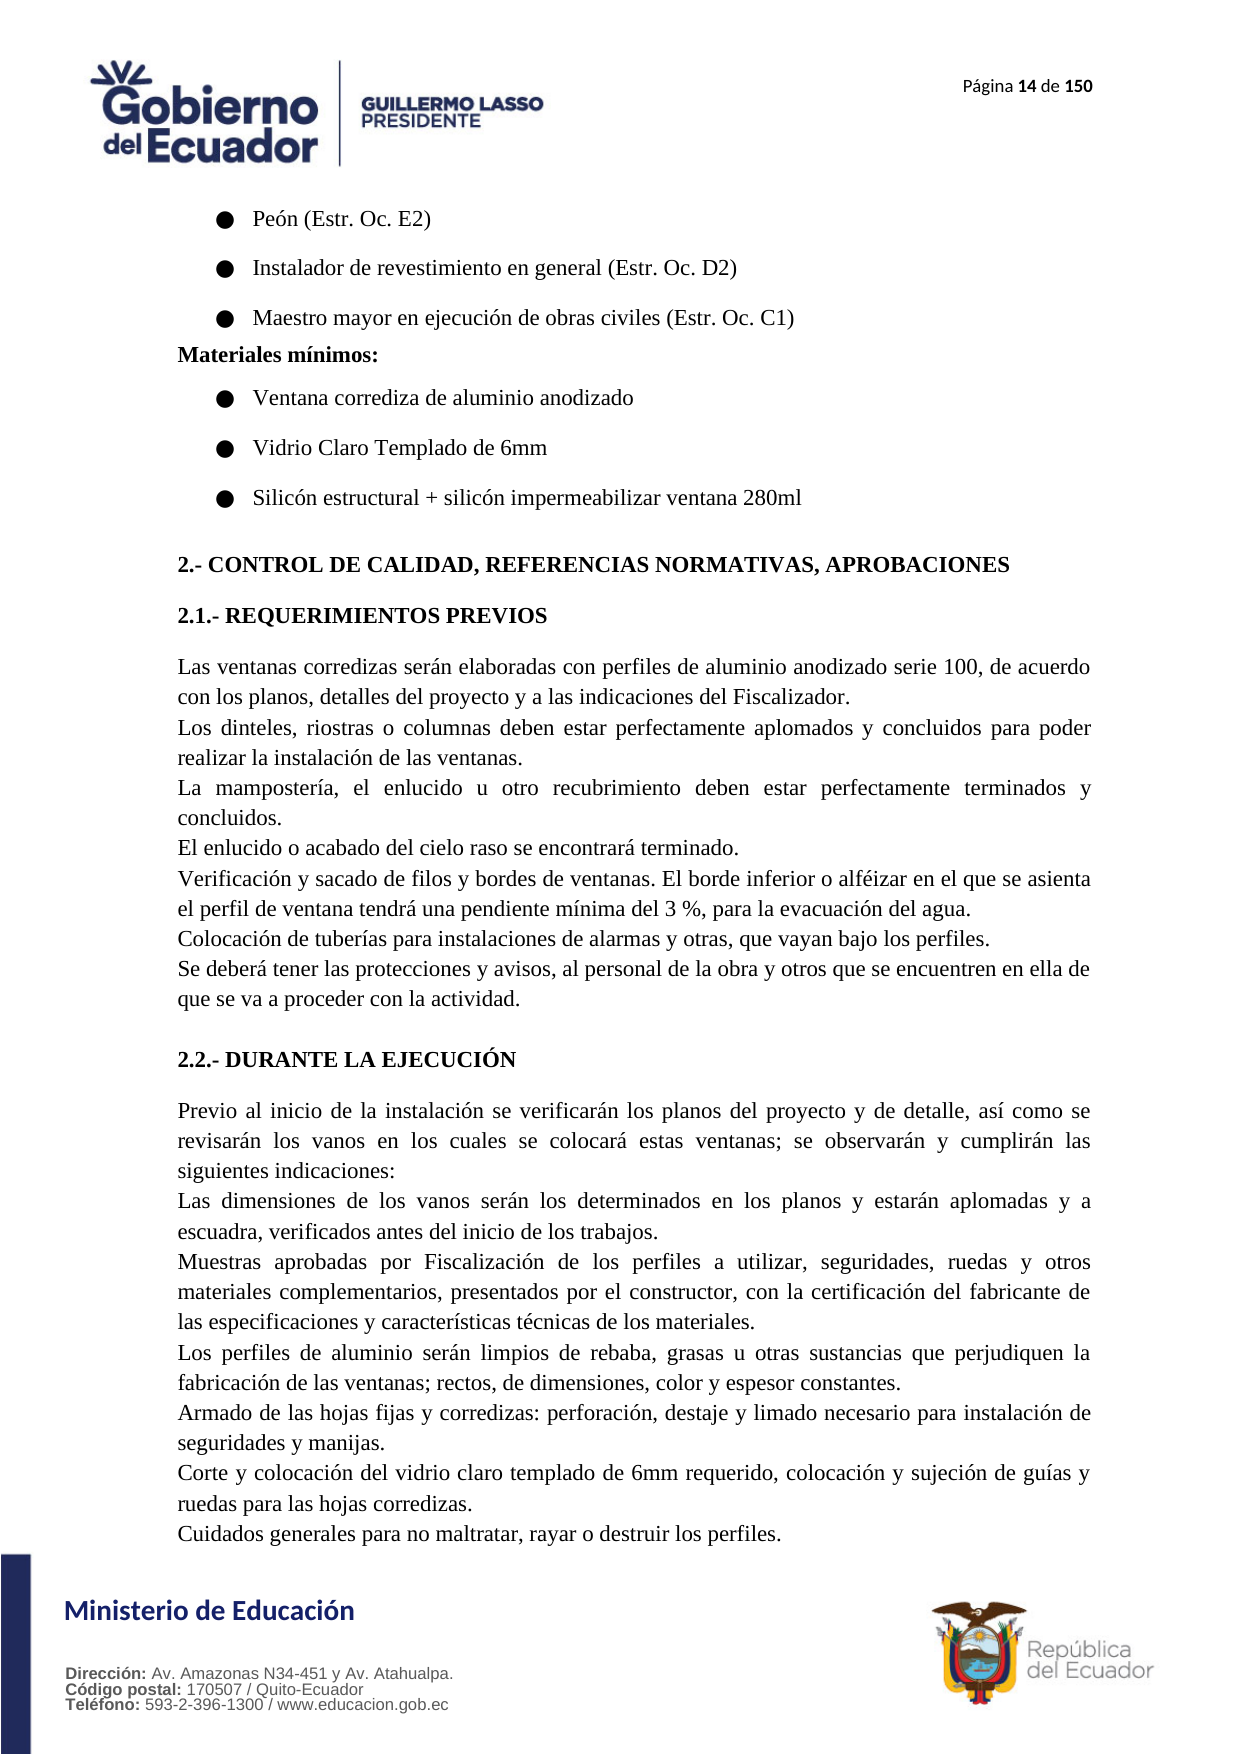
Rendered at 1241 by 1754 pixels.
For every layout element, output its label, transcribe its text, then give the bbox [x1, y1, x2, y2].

text Cuidados generales para no maltratar, rayar o destruir los perfiles. [177, 1520, 1092, 1546]
text 2.2.- DURANTE LA EJECUCIÓN [177, 1046, 1092, 1072]
text Los perfiles de aluminio serán limpios de rebaba, grasas u otras sustancias que perjudiquen la fabricación de las ventanas; rectos, de dimensiones, color y espesor constantes. [177, 1339, 1092, 1395]
text Verificación y sacado de filos y bordes de ventanas. El borde inferior o alféizar en el que se asienta el perfil de ventana tendrá una pendiente mínima del 3 %, para la evacuación del agua. [177, 865, 1092, 921]
text Se deberá tener las protecciones y avisos, al personal de la obra y otros que se encuentren en ella de que se va a proceder con la actividad. [177, 955, 1092, 1012]
text La mampostería, el enlucido u otro recubrimiento deben estar perfectamente terminados y concluidos. [177, 774, 1092, 831]
list Maestro mayor en ejecución de obras civiles (Estr. Oc. C1) [215, 292, 1092, 338]
list Peón (Estr. Oc. E2) [215, 192, 1092, 239]
picture [1, 1, 1241, 1754]
text El enlucido o acabado del cielo raso se encontrará terminado. [177, 834, 1092, 861]
text 2.- CONTROL DE CALIDAD, REFERENCIAS NORMATIVAS, APROBACIONES [177, 551, 1092, 577]
text Materiales mínimos: [177, 341, 1092, 368]
list Instalador de revestimiento en general (Estr. Oc. D2) [215, 242, 1092, 289]
text Las ventanas corredizas serán elaboradas con perfiles de aluminio anodizado serie 100, de acuerdo con los planos, detalles del proyecto y a las indicaciones del Fiscalizador. [177, 653, 1092, 710]
list Silicón estructural + silicón impermeabilizar ventana 280ml [215, 471, 1092, 518]
text Las dimensiones de los vanos serán los determinados en los planos y estarán aplomadas y a escuadra, verificados antes del inicio de los trabajos. [177, 1188, 1092, 1244]
list Ventana corrediza de aluminio anodizado [215, 372, 1092, 418]
text Los dinteles, riostras o columnas deben estar perfectamente aplomados y concluidos para poder realizar la instalación de las ventanas. [177, 714, 1092, 770]
list Vidrio Claro Templado de 6mm [215, 421, 1092, 468]
text Previo al inicio de la instalación se verificarán los planos del proyecto y de detalle, así como se revisarán los vanos en los cuales se colocará estas ventanas; se observarán y cumplirán las siguientes indicaciones: [177, 1097, 1092, 1184]
text Armado de las hojas fijas y corredizas: perforación, destaje y limado necesario para instalación de seguridades y manijas. [177, 1399, 1092, 1456]
text Corte y colocación del vidrio claro templado de 6mm requerido, colocación y sujeción de guías y ruedas para las hojas corredizas. [177, 1459, 1092, 1516]
text Muestras aprobadas por Fiscalización de los perfiles a utilizar, seguridades, ruedas y otros materiales complementarios, presentados por el constructor, con la certificación del fabricante de las especificaciones y características técnicas de los materiales. [177, 1248, 1092, 1335]
text Colocación de tuberías para instalaciones de alarmas y otras, que vayan bajo los perfiles. [177, 925, 1092, 951]
text 2.1.- REQUERIMIENTOS PREVIOS [177, 602, 1092, 628]
